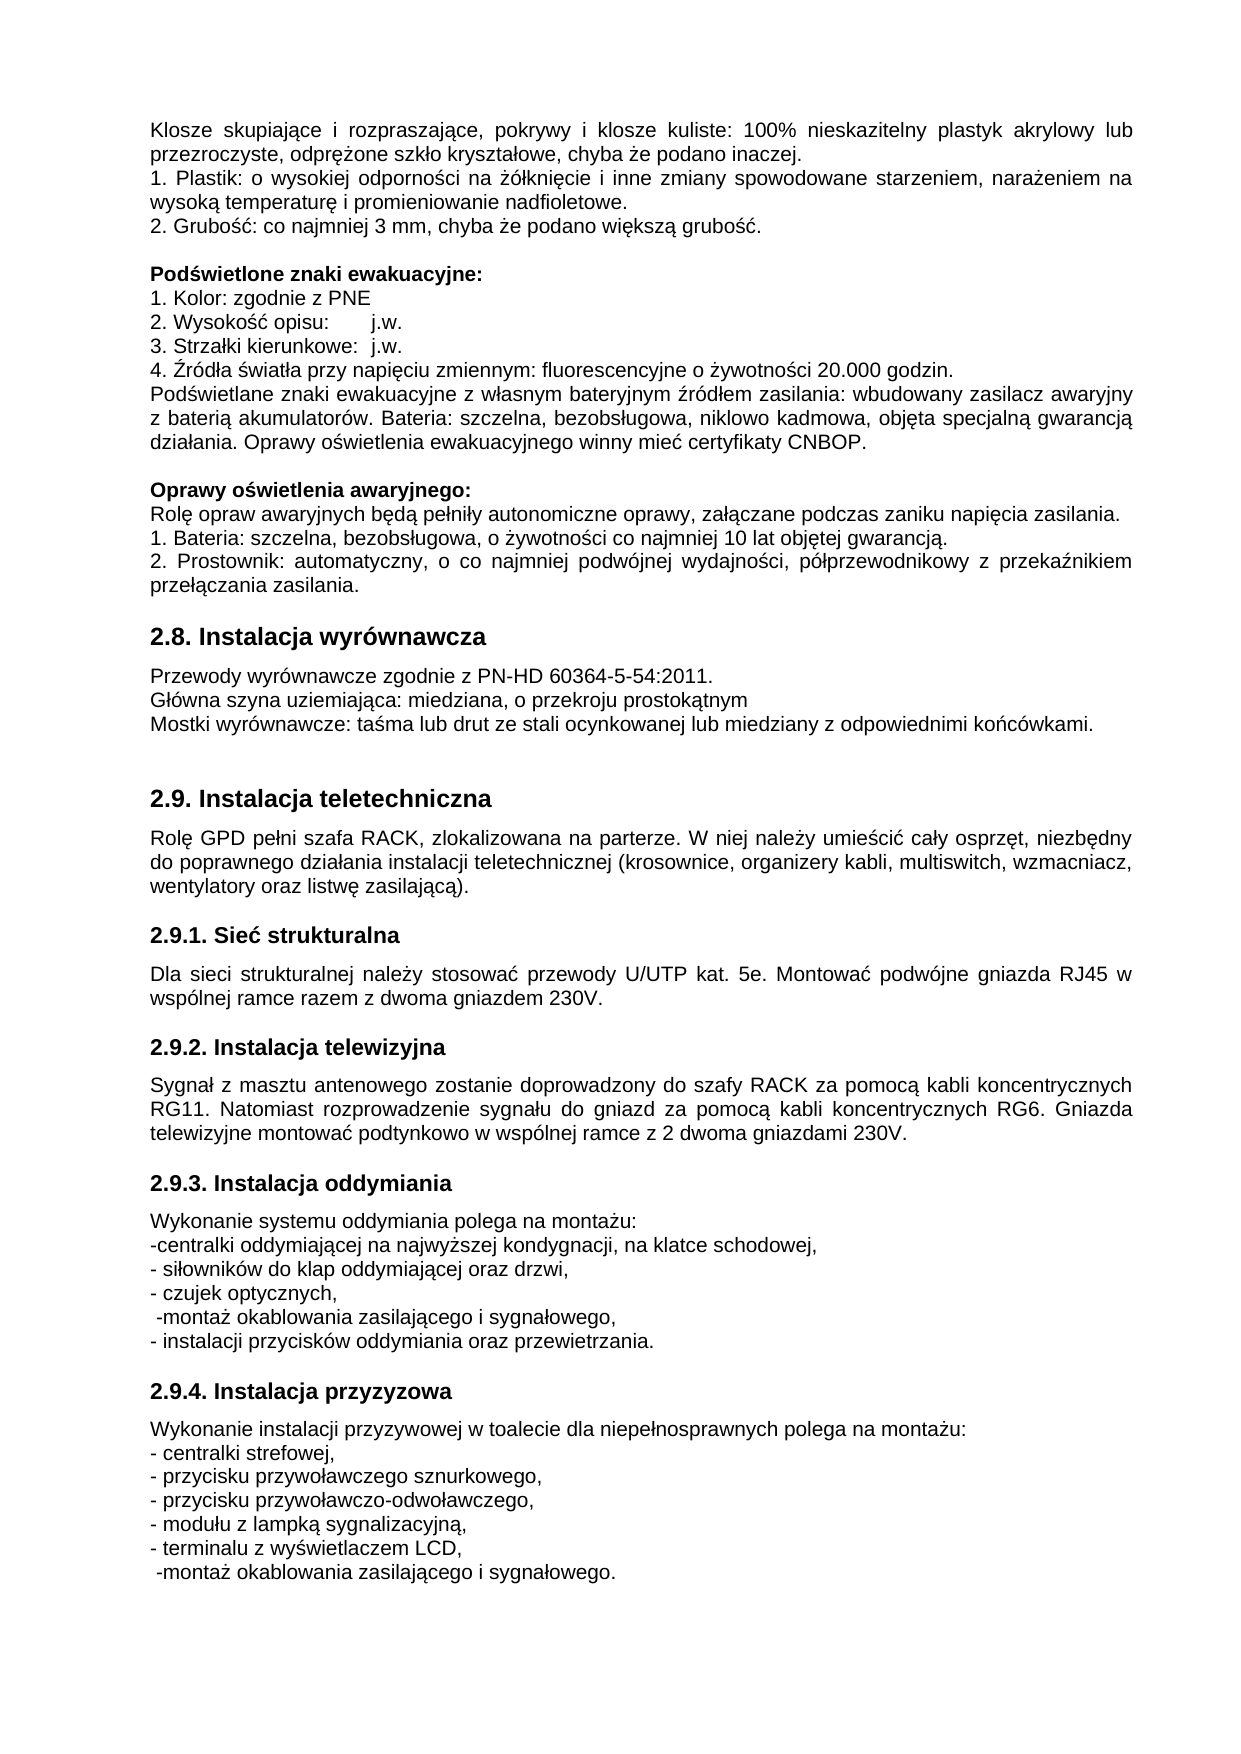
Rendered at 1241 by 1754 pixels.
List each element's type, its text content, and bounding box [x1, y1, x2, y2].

list Mostki wyrównawcze: taśma lub drut ze stali ocynkowanej lub miedziany z odpowiednimi końcówkami. [150, 711, 1134, 735]
list 1. Bateria: szczelna, bezobsługowa, o żywotności co najmniej 10 lat objętej gwarancją. [150, 525, 1134, 549]
list 1. Plastik: o wysokiej odporności na żółknięcie i inne zmiany spowodowane starzeniem, narażeniem na wysoką temperaturę i promieniowanie nadfioletowe. [150, 166, 1134, 214]
list - modułu z lampką sygnalizacyjną, [150, 1512, 1134, 1536]
subtitle Instalacja telewizyjna [150, 1034, 1134, 1061]
subtitle Instalacja przyzyzowa [150, 1378, 1134, 1404]
list Podświetlone znaki ewakuacyjne: [150, 262, 1134, 286]
list Główna szyna uziemiająca: miedziana, o przekroju prostokątnym [150, 687, 1134, 711]
list - czujek optycznych, [150, 1281, 1134, 1305]
list Sygnał z masztu antenowego zostanie doprowadzony do szafy RACK za pomocą kabli koncentrycznych RG11. Natomiast rozprowadzenie sygnału do gniazd za pomocą kabli koncentrycznych RG6. Gniazda telewizyjne montować podtynkowo w wspólnej ramce z 2 dwoma gniazdami 230V. [150, 1073, 1134, 1145]
list -montaż okablowania zasilającego i sygnałowego. [150, 1560, 1134, 1584]
subtitle Instalacja teletechniczna [150, 784, 1134, 813]
list 2. Prostownik: automatyczny, o co najmniej podwójnej wydajności, półprzewodnikowy z przekaźnikiem przełączania zasilania. [150, 549, 1134, 597]
subtitle Sieć strukturalna [150, 922, 1134, 949]
list -centralki oddymiającej na najwyższej kondygnacji, na klatce schodowej, [150, 1233, 1134, 1257]
subtitle Instalacja oddymiania [150, 1170, 1134, 1196]
list Wykonanie instalacji przyzywowej w toalecie dla niepełnosprawnych polega na montażu: [150, 1416, 1134, 1440]
list 3. Strzałki kierunkowe: j.w. [150, 334, 1134, 358]
list Przewody wyrównawcze zgodnie z PN-HD 60364-5-54:2011. [150, 663, 1134, 687]
list 1. Kolor: zgodnie z PNE [150, 286, 1134, 310]
list 2. Grubość: co najmniej , chyba że podano większą grubość. [150, 214, 1134, 238]
list Wykonanie systemu oddymiania polega na montażu: [150, 1209, 1134, 1233]
list Rolę GPD pełni szafa RACK, zlokalizowana na parterze. W niej należy umieścić cały osprzęt, niezbędny do poprawnego działania instalacji teletechnicznej (krosownice, organizery kabli, multiswitch, wzmacniacz, wentylatory oraz listwę zasilającą). [150, 826, 1134, 897]
list Oprawy oświetlenia awaryjnego: [150, 477, 1134, 501]
list Podświetlane znaki ewakuacyjne z własnym bateryjnym źródłem zasilania: wbudowany zasilacz awaryjny z baterią akumulatorów. Bateria: szczelna, bezobsługowa, niklowo kadmowa, objęta specjalną gwarancją działania. Oprawy oświetlenia ewakuacyjnego winny mieć certyfikaty CNBOP. [150, 382, 1134, 453]
list 2. Wysokość opisu: j.w. [150, 310, 1134, 334]
list Klosze skupiające i rozpraszające, pokrywy i klosze kuliste: 100% nieskazitelny plastyk akrylowy lub przezroczyste, odprężone szkło kryształowe, chyba że podano inaczej. [150, 118, 1134, 166]
list -montaż okablowania zasilającego i sygnałowego, [150, 1305, 1134, 1329]
list - przycisku przywoławczo-odwoławczego, [150, 1488, 1134, 1512]
list - centralki strefowej, [150, 1440, 1134, 1464]
list - instalacji przycisków oddymiania oraz przewietrzania. [150, 1329, 1134, 1353]
subtitle Instalacja wyrównawcza [150, 622, 1134, 651]
list Dla sieci strukturalnej należy stosować przewody U/UTP kat. 5e. Montować podwójne gniazda RJ45 w wspólnej ramce razem z dwoma gniazdem 230V. [150, 961, 1134, 1009]
list - siłowników do klap oddymiającej oraz drzwi, [150, 1257, 1134, 1281]
list - terminalu z wyświetlaczem LCD, [150, 1536, 1134, 1560]
list 4. Źródła światła przy napięciu zmiennym: fluorescencyjne o żywotności 20.000 godzin. [150, 358, 1134, 382]
list Rolę opraw awaryjnych będą pełniły autonomiczne oprawy, załączane podczas zaniku napięcia zasilania. [150, 501, 1134, 525]
list - przycisku przywoławczego sznurkowego, [150, 1464, 1134, 1488]
